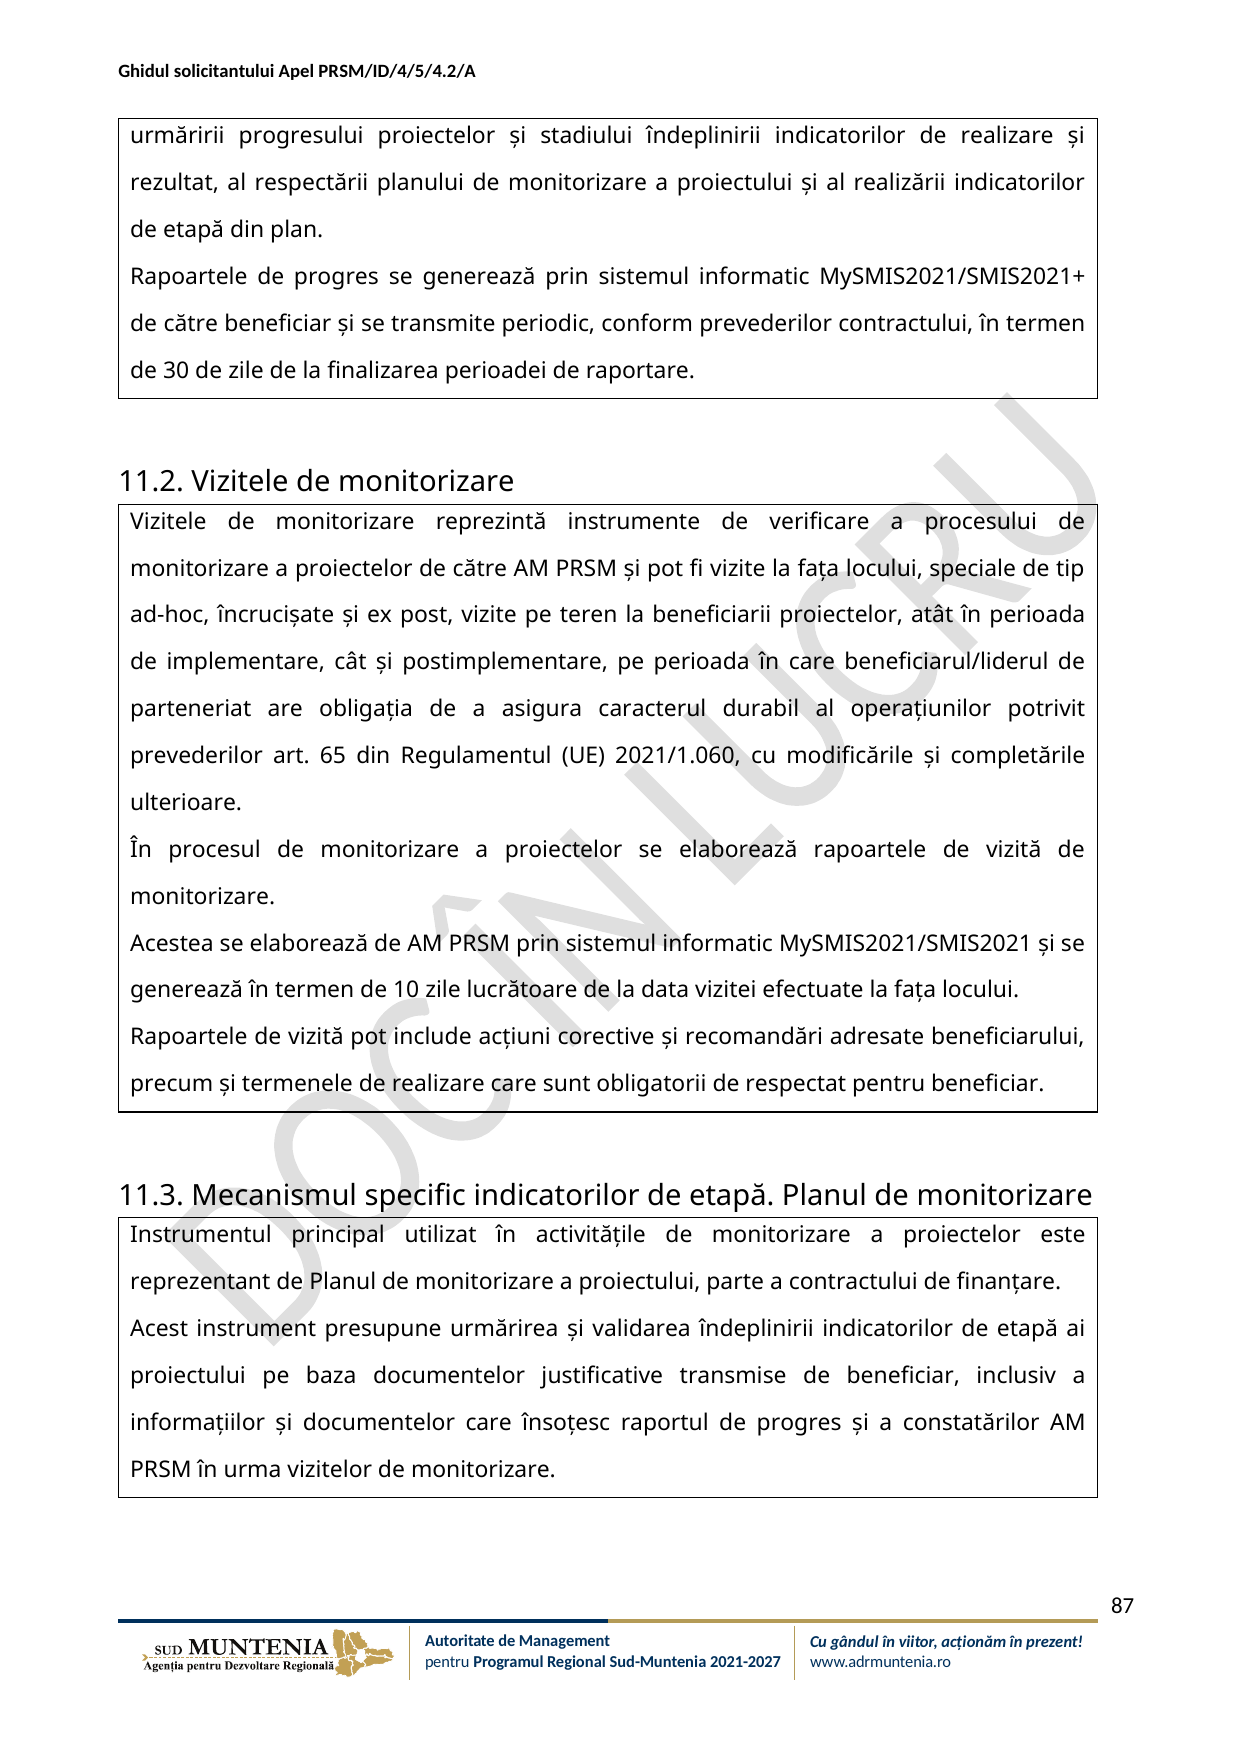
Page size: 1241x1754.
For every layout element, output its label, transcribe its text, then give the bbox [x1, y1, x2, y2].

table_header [119, 119, 1097, 398]
subtitle 11.3. Mecanismul specific indicatorilor de etapă. Planul de monitorizare [118, 1174, 1134, 1214]
subtitle 11.2. Vizitele de monitorizare [118, 461, 1134, 500]
table_header Instrumentul principal utilizat în activitățile de monitorizare a proiectelor este reprezentant de Planul de monitorizare a proiectului, parte a contractului de finanțare. Acest instrument presupune urmărirea și validarea îndeplinirii indicatorilor de etapă ai proiectului pe baza documentelor justificative transmise de beneficiar, inclusiv a informațiilor și documentelor care însoțesc raportul de progres și a constatărilor AM PRSM în urma vizitelor de monitorizare. [119, 1218, 1097, 1497]
table_header Vizitele de monitorizare reprezintă instrumente de verificare a procesului de monitorizare a proiectelor de către AM PRSM și pot fi vizite la fața locului, speciale de tip ad-hoc, încrucișate și ex post, vizite pe teren la beneficiarii proiectelor, atât în perioada de implementare, cât și postimplementare, pe perioada în care beneficiarul/liderul de parteneriat are obligația de a asigura caracterul durabil al operațiunilor potrivit prevederilor art. 65 din Regulamentul (UE) 2021/1.060, cu modificările și completările ulterioare. În procesul de monitorizare a proiectelor se elaborează rapoartele de vizită de monitorizare. Acestea se elaborează de AM PRSM prin sistemul informatic MySMIS2021/SMIS2021 și se generează în termen de 10 zile lucrătoare de la data vizitei efectuate la fața locului. Rapoartele de vizită pot include acțiuni corective și recomandări adresate beneficiarului, precum și termenele de realizare care sunt obligatorii de respectat pentru beneficiar. [119, 505, 1097, 1111]
